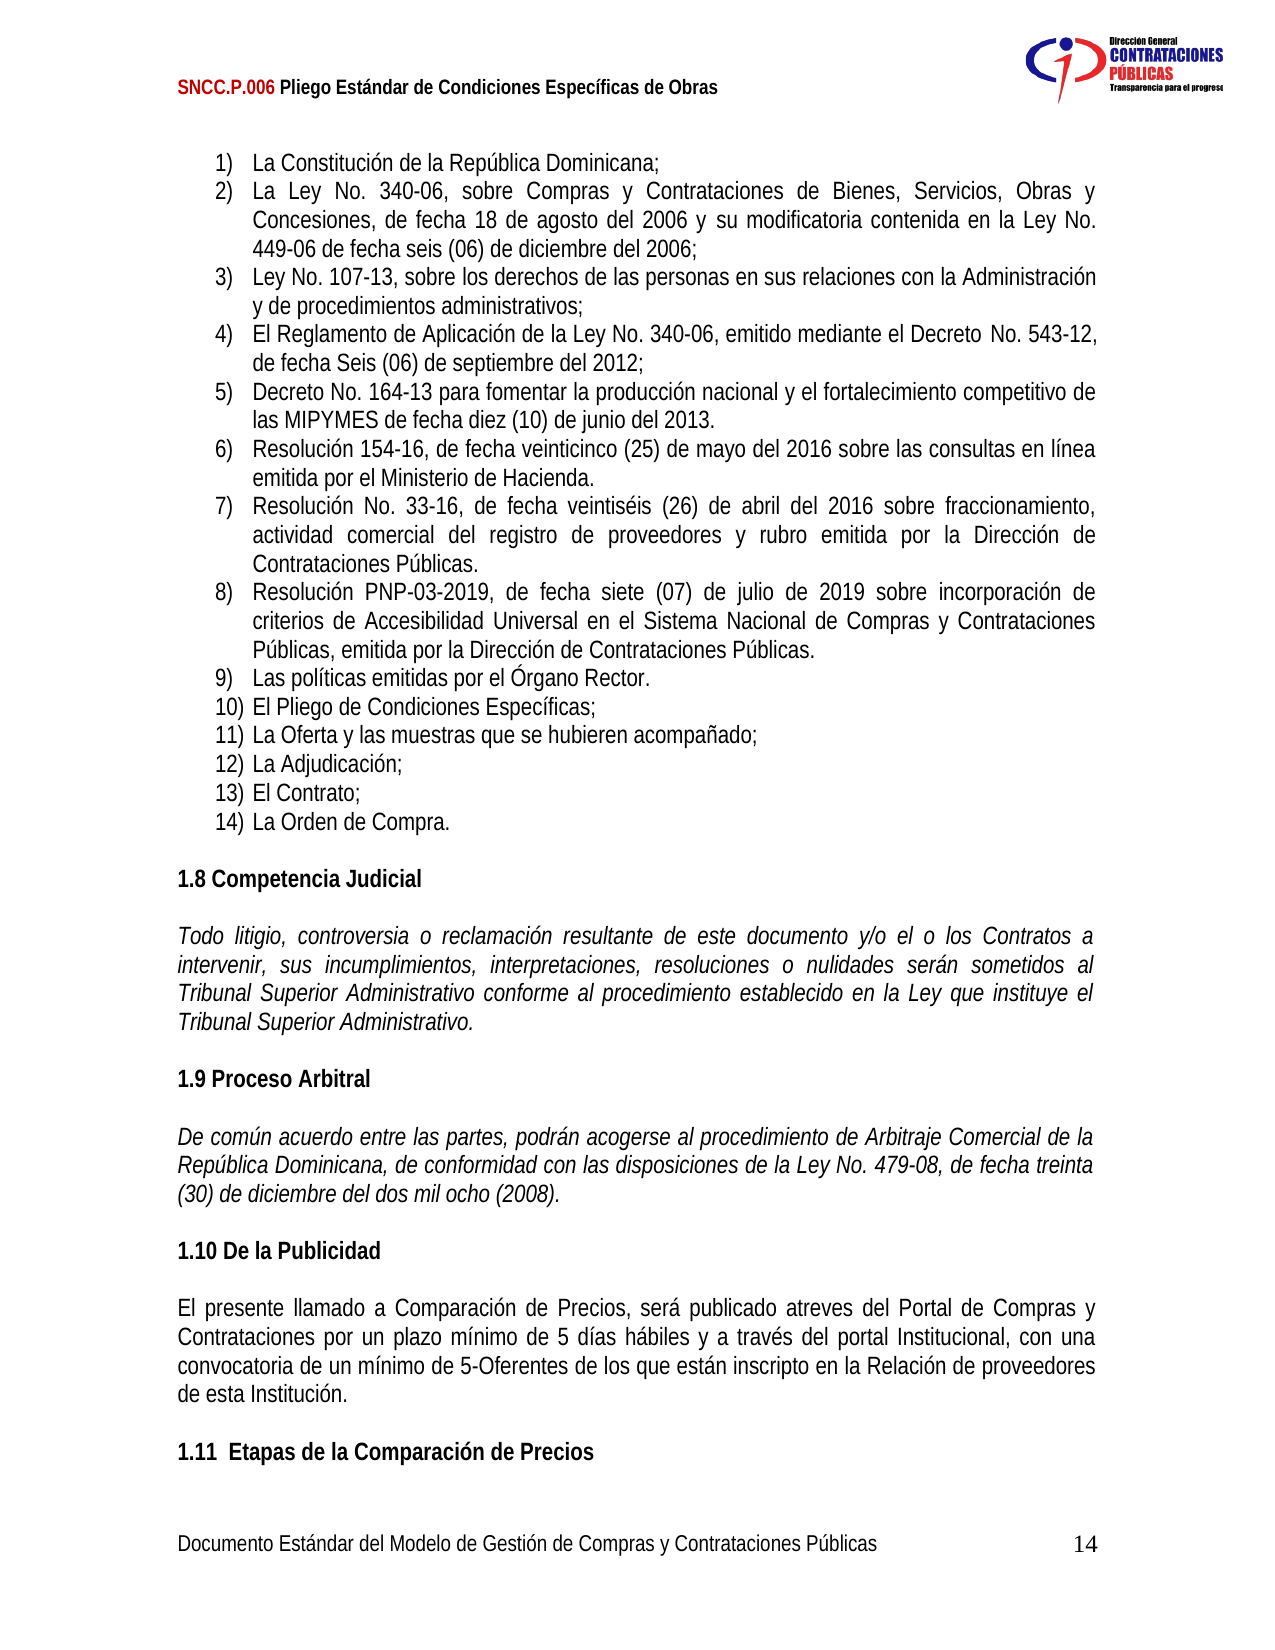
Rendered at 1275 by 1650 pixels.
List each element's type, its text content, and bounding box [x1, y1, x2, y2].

list La Adjudicación; [215, 749, 1098, 778]
list El Pliego de Condiciones Específicas; [215, 692, 1098, 721]
list La Constitución de la República Dominicana; [215, 148, 1098, 176]
text El presente llamado a Comparación de Precios, será publicado atreves del Portal de Compras y Contrataciones por un plazo mínimo de 5 días hábiles y a través del portal Institucional, con una convocatoria de un mínimo de 5-Oferentes de los que están inscripto en la Relación de proveedores de esta Institución. [177, 1293, 1098, 1408]
list El Contrato; [215, 778, 1098, 806]
list Ley No. 107-13, sobre los derechos de las personas en sus relaciones con la Administración y de procedimientos administrativos; [215, 262, 1098, 319]
subtitle 1.8 Competencia Judicial [177, 864, 1098, 892]
subtitle 1.9 Proceso Arbitral [177, 1064, 1098, 1093]
list El Reglamento de Aplicación de la Ley No. 340-06, emitido mediante el Decreto No. 543-12, de fecha Seis (06) de septiembre del 2012; [215, 319, 1098, 377]
list Resolución 154-16, de fecha veinticinco (25) de mayo del 2016 sobre las consultas en línea emitida por el Ministerio de Hacienda. [215, 434, 1098, 491]
list Resolución PNP-03-2019, de fecha siete (07) de julio de 2019 sobre incorporación de criterios de Accesibilidad Universal en el Sistema Nacional de Compras y Contrataciones Públicas, emitida por la Dirección de Contrataciones Públicas. [215, 577, 1098, 663]
list La Orden de Compra. [215, 806, 1098, 835]
list Las políticas emitidas por el Órgano Rector. [215, 663, 1098, 692]
text Todo litigio, controversia o reclamación resultante de este documento y/o el o los Contratos a intervenir, sus incumplimientos, interpretaciones, resoluciones o nulidades serán sometidos al Tribunal Superior Administrativo conforme al procedimiento establecido en la Ley que instituye el Tribunal Superior Administrativo. [177, 921, 1098, 1036]
subtitle 1.11 Etapas de la Comparación de Precios [177, 1437, 1098, 1465]
picture [1025, 37, 1223, 104]
list La Ley No. 340-06, sobre Compras y Contrataciones de Bienes, Servicios, Obras y Concesiones, de fecha 18 de agosto del 2006 y su modificatoria contenida en la Ley No. 449-06 de fecha seis (06) de diciembre del 2006; [215, 176, 1098, 262]
list Resolución No. 33-16, de fecha veintiséis (26) de abril del 2016 sobre fraccionamiento, actividad comercial del registro de proveedores y rubro emitida por la Dirección de Contrataciones Públicas. [215, 491, 1098, 577]
list La Oferta y las muestras que se hubieren acompañado; [215, 721, 1098, 749]
text De común acuerdo entre las partes, podrán acogerse al procedimiento de Arbitraje Comercial de la República Dominicana, de conformidad con las disposiciones de la Ley No. 479-08, de fecha treinta (30) de diciembre del dos mil ocho (2008). [177, 1122, 1098, 1207]
list Decreto No. 164-13 para fomentar la producción nacional y el fortalecimiento competitivo de las MIPYMES de fecha diez (10) de junio del 2013. [215, 377, 1098, 434]
subtitle 1.10 De la Publicidad [177, 1236, 1098, 1265]
